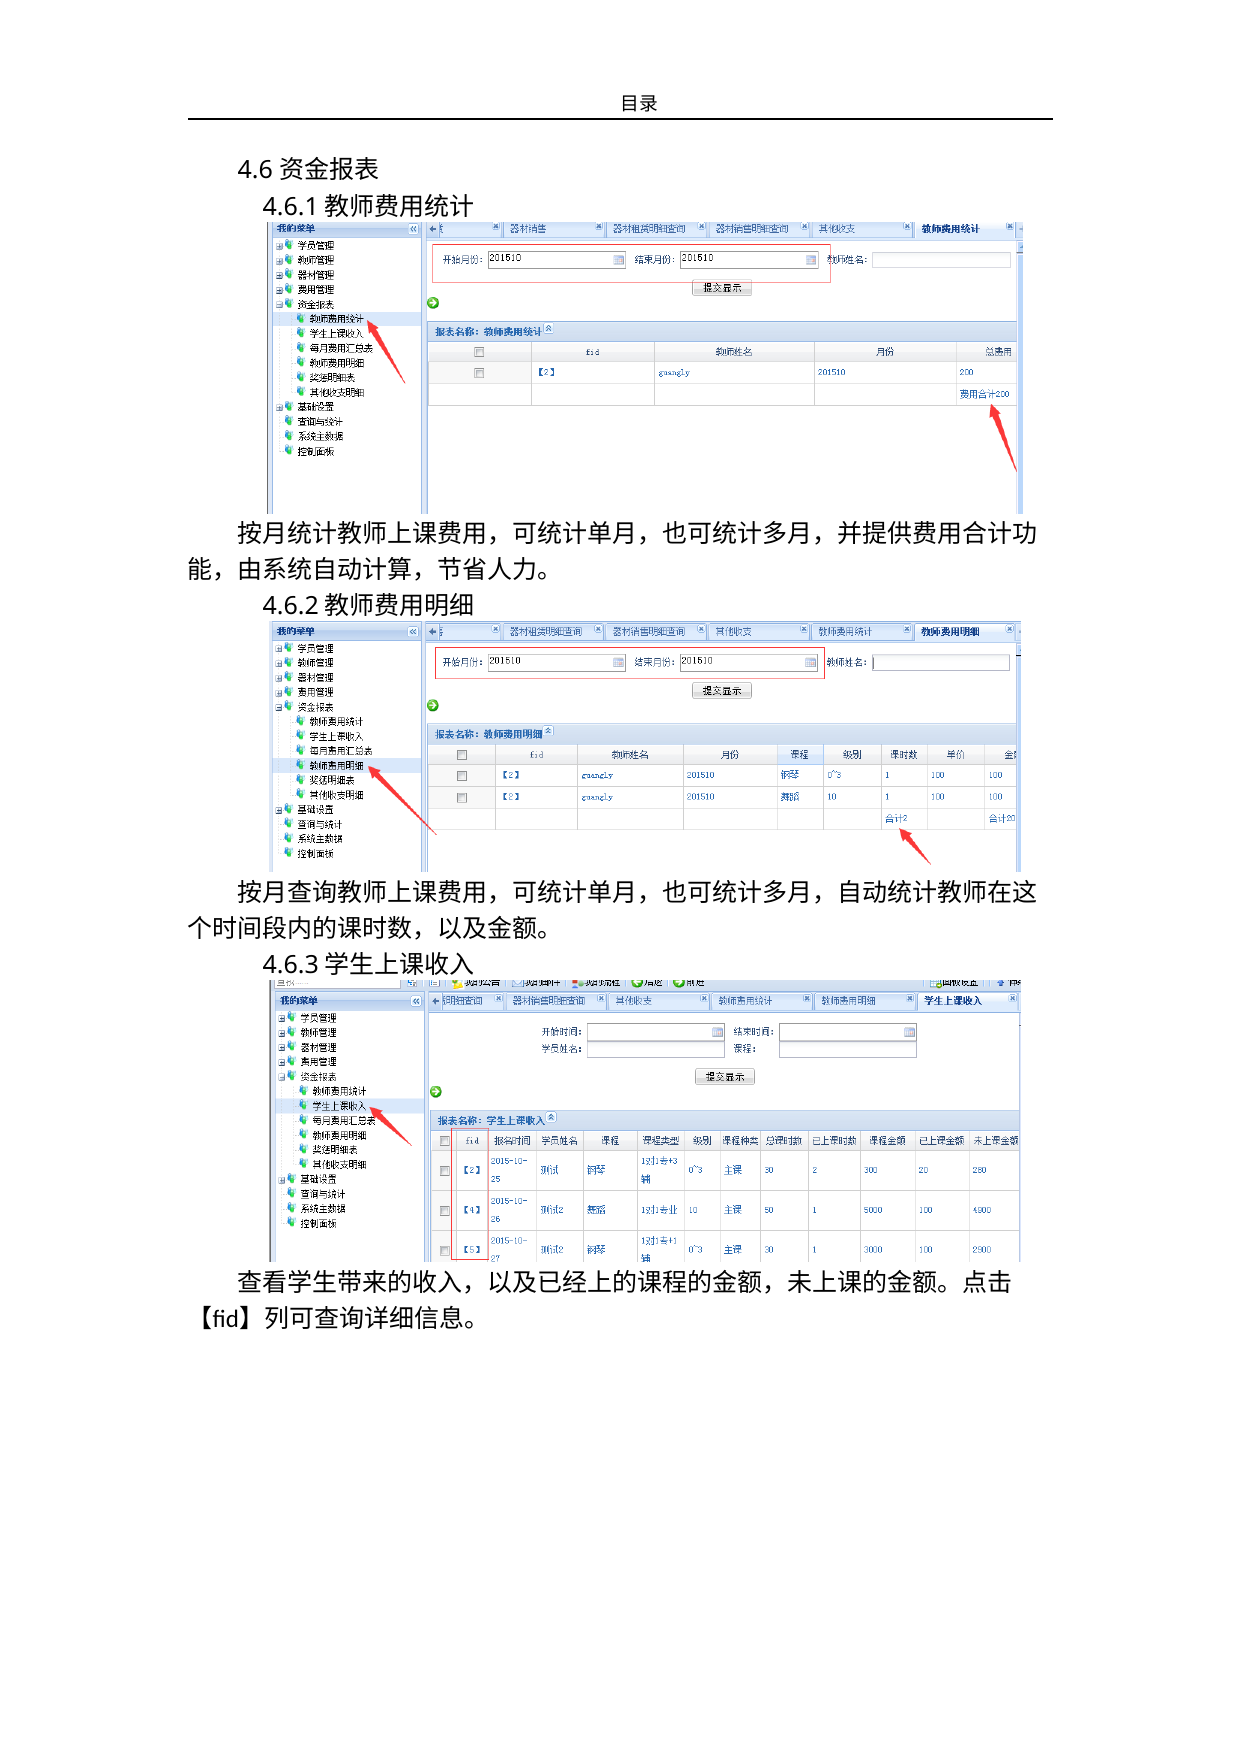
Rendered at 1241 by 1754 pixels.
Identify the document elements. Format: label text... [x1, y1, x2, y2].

subtitle 4.6.2教师费用明细 [187, 586, 1053, 622]
subtitle 4.6.1教师费用统计 [187, 186, 1053, 222]
text 按月统计教师上课费用，可统计单月，也可统计多月，并提供费用合计功能，由系统自动计算，节省人力。 [187, 513, 1053, 586]
picture [269, 621, 1021, 872]
text 查看学生带来的收入，以及已经上的课程的金额，未上课的金额。点击【fid】列可查询详细信息。 [187, 1262, 1053, 1335]
text 按月查询教师上课费用，可统计单月，也可统计多月，自动统计教师在这个时间段内的课时数，以及金额。 [187, 872, 1053, 944]
picture [267, 222, 1023, 514]
subtitle 4.6.3学生上课收入 [187, 944, 1053, 981]
subtitle 4.6 资金报表 [187, 150, 1053, 186]
picture [269, 980, 1021, 1262]
